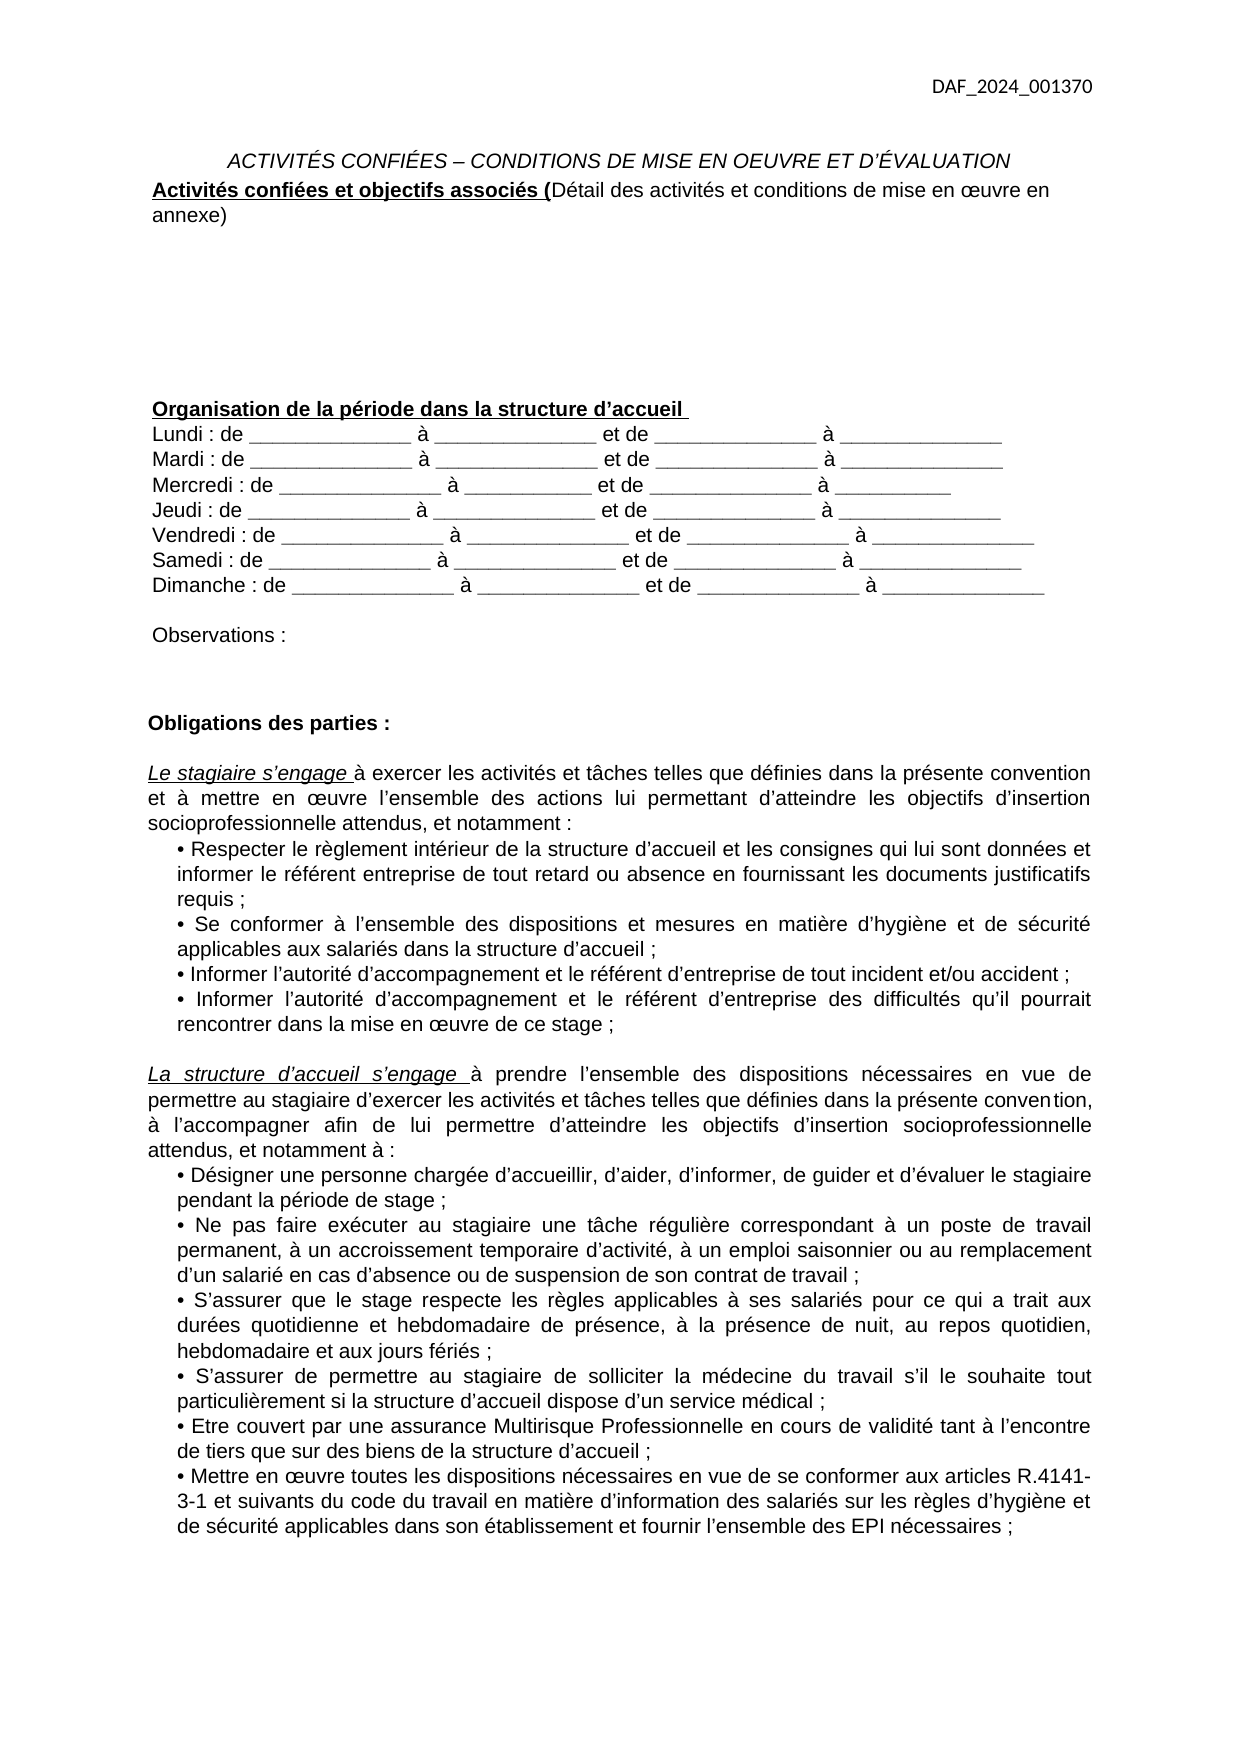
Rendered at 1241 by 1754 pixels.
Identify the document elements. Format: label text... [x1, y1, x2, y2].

text Activités confiées et objectifs associés (Détail des activités et conditions de mise en œuvre en annexe) [152, 177, 1093, 227]
text • Désigner une personne chargée d’accueillir, d’aider, d’informer, de guider et d’évaluer le stagiaire pendant la période de stage ; [177, 1162, 1093, 1212]
text Jeudi : de ______________ à ______________ et de ______________ à ______________ [152, 496, 1093, 521]
text • Informer l’autorité d’accompagnement et le référent d’entreprise des difficultés qu’il pourrait rencontrer dans la mise en œuvre de ce stage ; [177, 986, 1093, 1036]
text • Se conformer à l’ensemble des dispositions et mesures en matière d’hygiène et de sécurité applicables aux salariés dans la structure d’accueil ; [177, 911, 1093, 961]
text • Etre couvert par une assurance Multirisque Professionnelle en cours de validité tant à l’encontre de tiers que sur des biens de la structure d’accueil ; [177, 1413, 1093, 1463]
text Observations : [152, 622, 1093, 647]
text Samedi : de ______________ à ______________ et de ______________ à ______________ [152, 547, 1093, 572]
text • S’assurer que le stage respecte les règles applicables à ses salariés pour ce qui a trait aux durées quotidienne et hebdomadaire de présence, à la présence de nuit, au repos quotidien, hebdomadaire et aux jours fériés ; [177, 1287, 1093, 1362]
text Obligations des parties : [148, 710, 1093, 735]
text • Ne pas faire exécuter au stagiaire une tâche régulière correspondant à un poste de travail permanent, à un accroissement temporaire d’activité, à un emploi saisonnier ou au remplacement d’un salarié en cas d’absence ou de suspension de son contrat de travail ; [177, 1212, 1093, 1287]
text La structure d’accueil s’engage à prendre l’ensemble des dispositions nécessaires en vue de permettre au stagiaire d’exercer les activités et tâches telles que définies dans la présente convention, à l’accompagner afin de lui permettre d’atteindre les objectifs d’insertion socioprofessionnelle attendus, et notamment à : [148, 1061, 1093, 1162]
text • Informer l’autorité d’accompagnement et le référent d’entreprise de tout incident et/ou accident ; [177, 961, 1093, 986]
text • Respecter le règlement intérieur de la structure d’accueil et les consignes qui lui sont données et informer le référent entreprise de tout retard ou absence en fournissant les documents justificatifs requis ; [177, 835, 1093, 911]
text Organisation de la période dans la structure d’accueil [152, 396, 1093, 421]
text • Mettre en œuvre toutes les dispositions nécessaires en vue de se conformer aux articles R.4141-3-1 et suivants du code du travail en matière d’information des salariés sur les règles d’hygiène et de sécurité applicables dans son établissement et fournir l’ensemble des EPI nécessaires ; [177, 1463, 1093, 1538]
text Dimanche : de ______________ à ______________ et de ______________ à ______________ [152, 572, 1093, 597]
text Lundi : de ______________ à ______________ et de ______________ à ______________ [152, 421, 1093, 446]
text • S’assurer de permettre au stagiaire de solliciter la médecine du travail s’il le souhaite tout particulièrement si la structure d’accueil dispose d’un service médical ; [177, 1362, 1093, 1413]
text Mardi : de ______________ à ______________ et de ______________ à ______________ [152, 446, 1093, 471]
text Le stagiaire s’engage à exercer les activités et tâches telles que définies dans la présente convention et à mettre en œuvre l’ensemble des actions lui permettant d’atteindre les objectifs d’insertion socioprofessionnelle attendus, et notamment : [148, 760, 1093, 835]
text ACTIVITÉS CONFIÉES – CONDITIONS DE MISE EN OEUVRE ET D’ÉVALUATION [148, 148, 1093, 173]
text Mercredi : de ______________ à ___________ et de ______________ à __________ [152, 471, 1093, 496]
text Vendredi : de ______________ à ______________ et de ______________ à ______________ [152, 521, 1093, 547]
